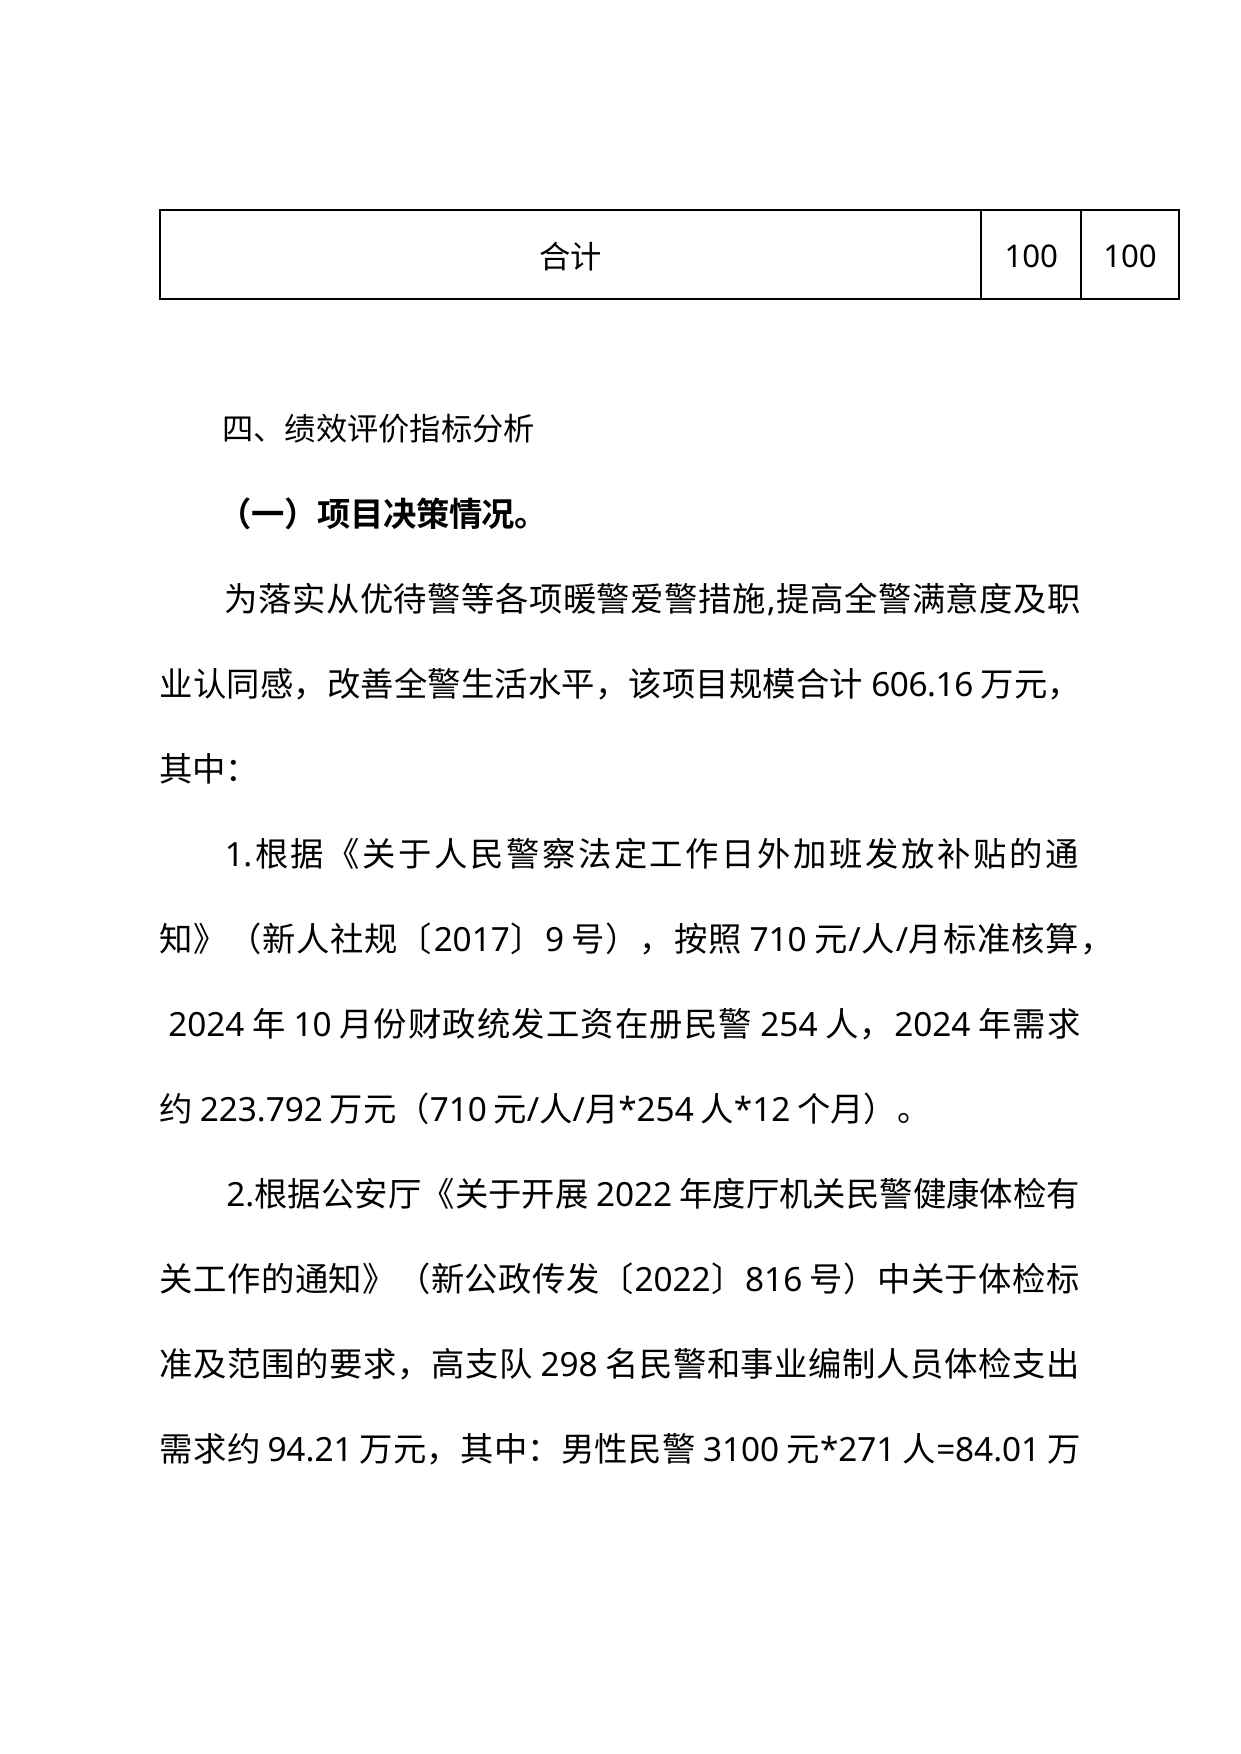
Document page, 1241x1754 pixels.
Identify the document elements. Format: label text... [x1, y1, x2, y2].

text 1.根据《关于人民警察法定工作日外加班发放补贴的通知》（新人社规〔2017〕9号），按照710元/人/月标准核算， 2024年10月份财政统发工资在册民警254人，2024年需求约223.792万元（710元/人/月*254人*12个月）。 [159, 809, 1081, 1149]
table_cell 100 [1082, 211, 1178, 297]
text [159, 1149, 1081, 1489]
text 四、绩效评价指标分析 [159, 384, 1081, 469]
table_cell 合计 [161, 211, 980, 297]
text （一）项目决策情况。 [159, 469, 1081, 554]
text 为落实从优待警等各项暖警爱警措施,提高全警满意度及职业认同感，改善全警生活水平，该项目规模合计606.16万元，其中： [159, 554, 1081, 809]
table_cell 100 [982, 211, 1080, 297]
